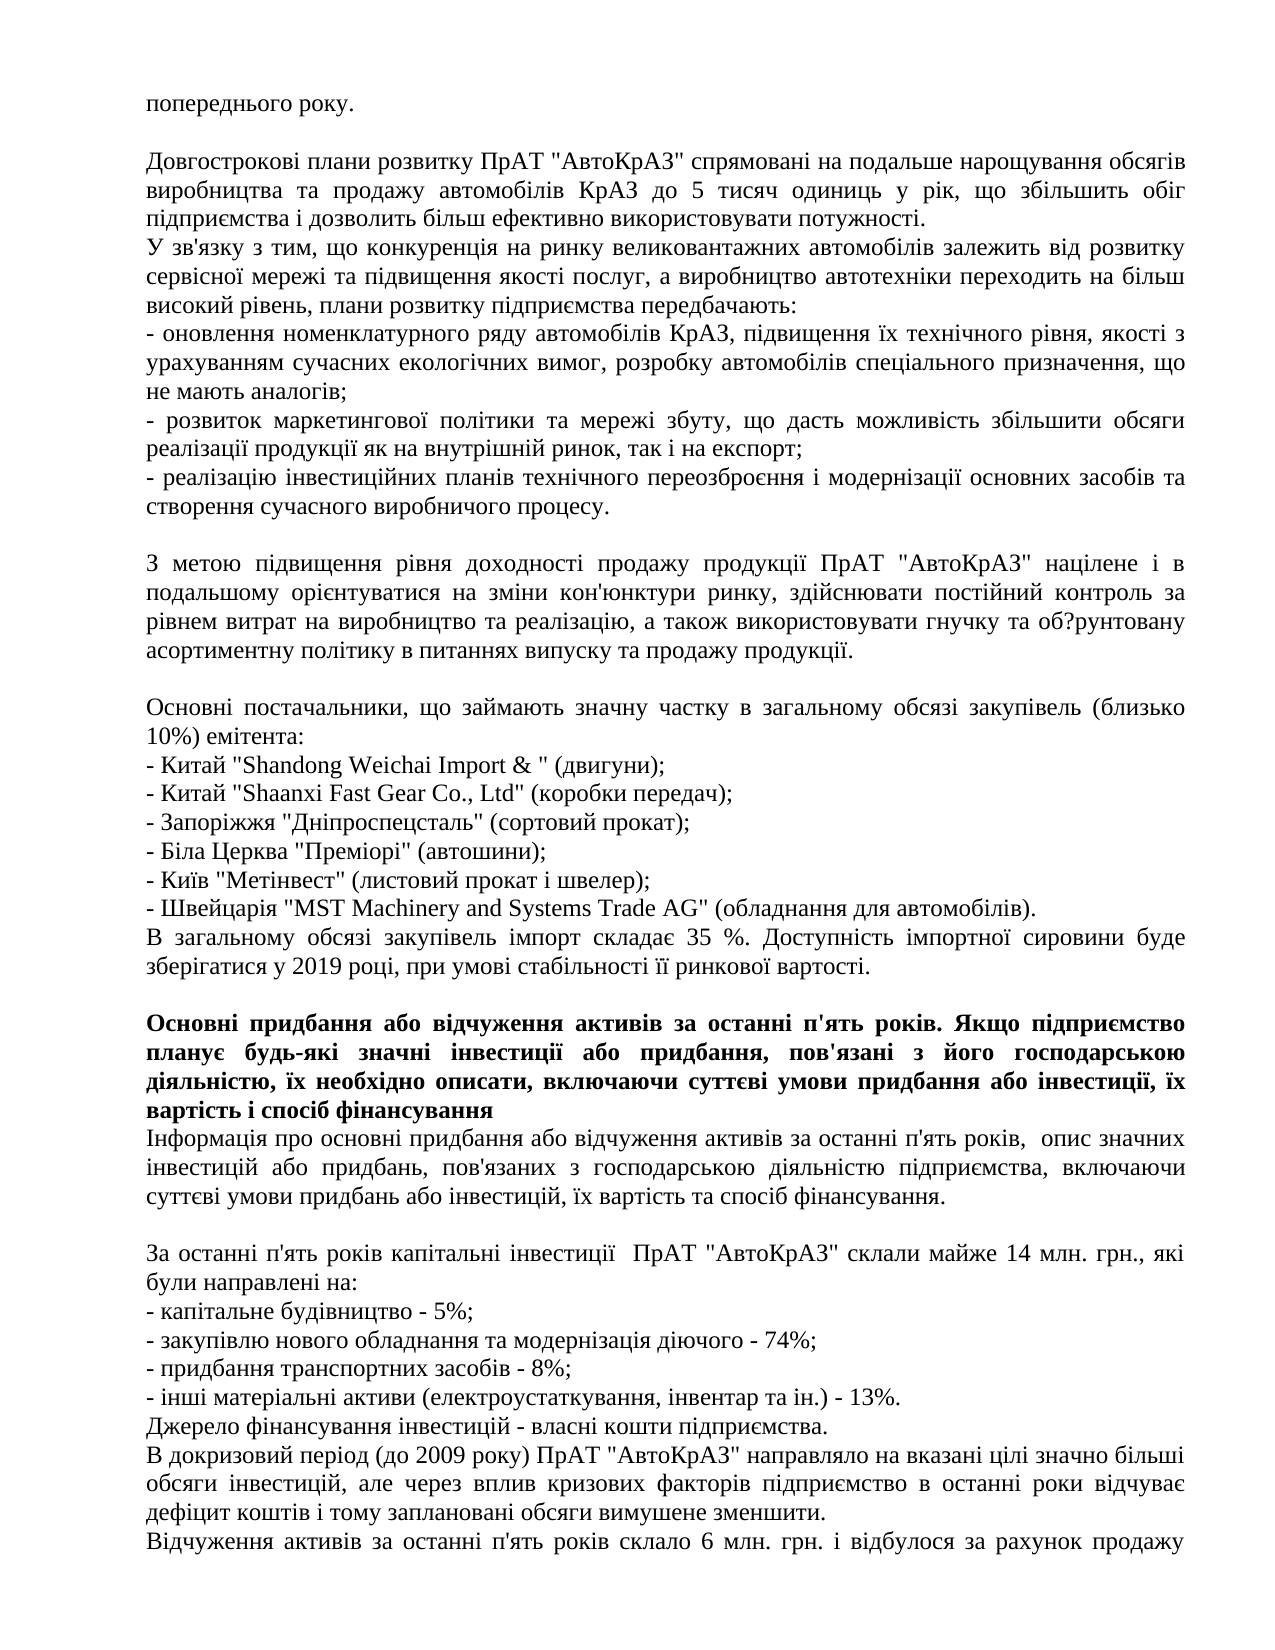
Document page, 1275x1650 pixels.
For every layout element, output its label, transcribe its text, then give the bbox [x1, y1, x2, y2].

text - придбання транспортних засобiв - 8%; [146, 1353, 1186, 1382]
text Основнi постачальники, що займають значну частку в загальному обсязi закупiвель (близько 10%) емiтента: [146, 692, 1186, 750]
text - капiтальне будiвництво - 5%; [146, 1296, 1186, 1325]
text - Швейцарiя "MST Machinery and Systems Trade AG" (обладнання для автомобiлiв). [146, 893, 1186, 922]
text Iнформацiя про основнi придбання або вiдчуження активiв за останнi п'ять рокiв, опис значних iнвестицiй або придбань, пов'язаних з господарською дiяльнiстю пiдприємства, включаючи суттєвi умови придбань або iнвестицiй, їх вартiсть та спосiб фiнансування. [146, 1123, 1186, 1210]
text - закупiвлю нового обладнання та модернiзацiя дiючого - 74%; [146, 1325, 1186, 1353]
text - Запорiжжя "Днiпроспецсталь" (сортовий прокат); [146, 807, 1186, 836]
text - Китай "Shaanxi Fast Gear Co., Ltd" (коробки передач); [146, 778, 1186, 807]
text - Бiла Церква "Премiорi" (автошини); [146, 836, 1186, 865]
text Довгостроковi плани розвитку ПрАТ "АвтоКрАЗ" спрямованi на подальше нарощування обсягiв виробництва та продажу автомобiлiв КрАЗ до 5 тисяч одиниць у рiк, що збiльшить обiг пiдприємства i дозволить бiльш ефективно використовувати потужностi. [146, 146, 1186, 232]
text З метою пiдвищення рiвня доходностi продажу продукцiї ПрАТ "АвтоКрАЗ" нацiлене i в подальшому орiєнтуватися на змiни кон'юнктури ринку, здiйснювати постiйний контроль за рiвнем витрат на виробництво та реалiзацiю, а також використовувати гнучку та об?рунтовану асортиментну полiтику в питаннях випуску та продажу продукцiї. [146, 548, 1186, 663]
text - розвиток маркетингової полiтики та мережi збуту, що дасть можливiсть збiльшити обсяги реалiзацiї продукцiї як на внутрiшнiй ринок, так i на експорт; [146, 405, 1186, 462]
text - iншi матерiальнi активи (електроустаткування, iнвентар та iн.) - 13%. [146, 1382, 1186, 1411]
text Джерело фiнансування iнвестицiй - власнi кошти пiдприємства. [146, 1411, 1186, 1440]
text За останнi п'ять рокiв капiтальнi iнвестицiї ПрАТ "АвтоКрАЗ" склали майже 14 млн. грн., якi були направленi на: [146, 1238, 1186, 1296]
text - оновлення номенклатурного ряду автомобiлiв КрАЗ, пiдвищення їх технiчного рiвня, якостi з урахуванням сучасних екологiчних вимог, розробку автомобiлiв спецiального призначення, що не мають аналогiв; [146, 318, 1186, 405]
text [146, 88, 1186, 117]
text Основні придбання або відчуження активів за останні п'ять років. Якщо підприємство планує будь-які значні інвестиції або придбання, пов'язані з його господарською діяльністю, їх необхідно описати, включаючи суттєві умови придбання або інвестиції, їх вартість і спосіб фінансування [146, 1008, 1186, 1123]
text - реалiзацiю iнвестицiйних планiв технiчного переозброєння i модернiзацiї основних засобiв та створення сучасного виробничого процесу. [146, 462, 1186, 520]
text - Київ "Метiнвест" (листовий прокат i швелер); [146, 865, 1186, 893]
text В загальному обсязi закупiвель iмпорт складає 35 %. Доступнiсть iмпортної сировини буде зберiгатися у 2019 роцi, при умовi стабiльностi її ринкової вартостi. [146, 922, 1186, 980]
text У зв'язку з тим, що конкуренцiя на ринку великовантажних автомобiлiв залежить вiд розвитку сервiсної мережi та пiдвищення якостi послуг, а виробництво автотехнiки переходить на бiльш високий рiвень, плани розвитку пiдприємства передбачають: [146, 232, 1186, 318]
text В докризовий перiод (до 2009 року) ПрАТ "АвтоКрАЗ" направляло на вказанi цiлi значно бiльшi обсяги iнвестицiй, але через вплив кризових факторiв пiдприємство в останнi роки вiдчуває дефiцит коштiв i тому запланованi обсяги вимушене зменшити. [146, 1440, 1186, 1526]
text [146, 1526, 1186, 1555]
text - Китай "Shandong Weichai Import & " (двигуни); [146, 750, 1186, 778]
